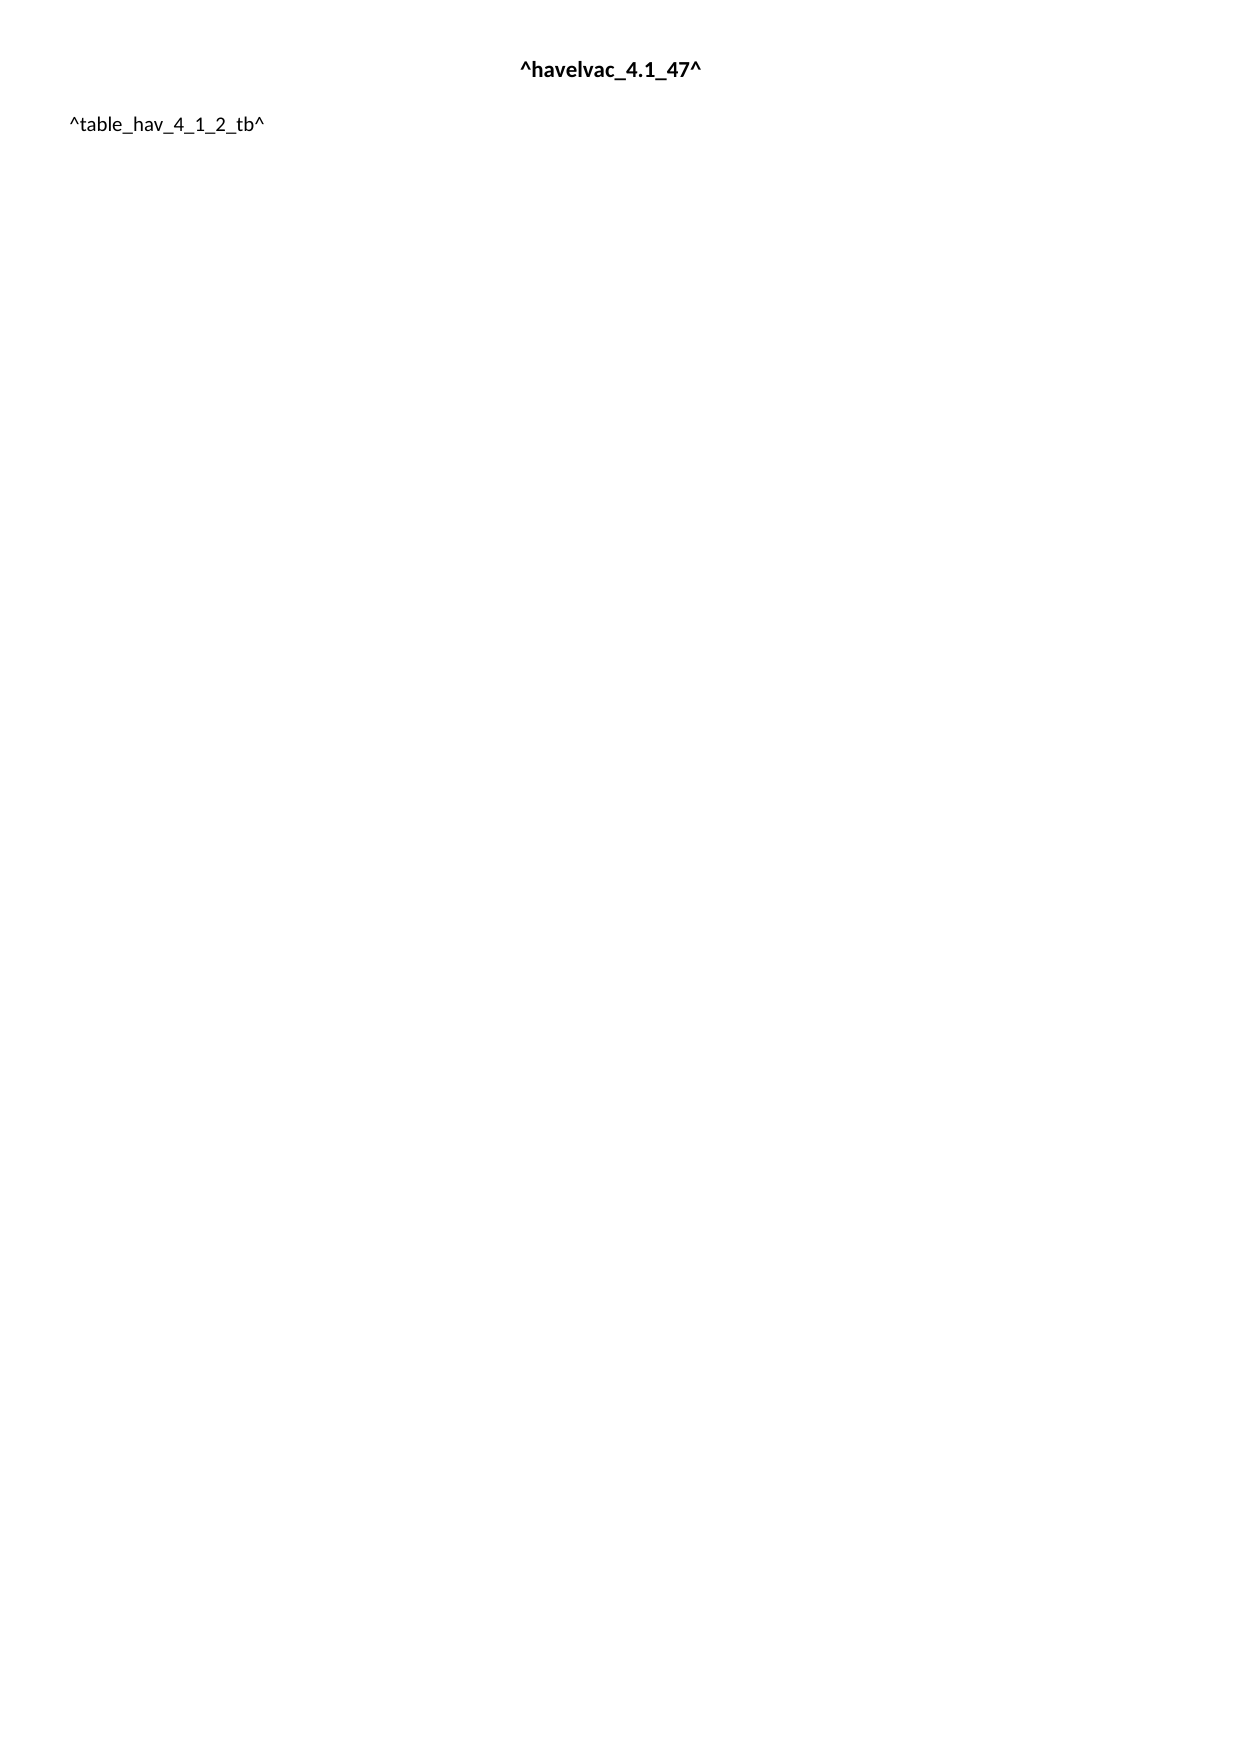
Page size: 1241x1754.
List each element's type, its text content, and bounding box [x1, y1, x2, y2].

text ^havelvac_4.1_47^ [69, 56, 1152, 83]
text ^table_hav_4_1_2_tb^ [69, 112, 1152, 137]
